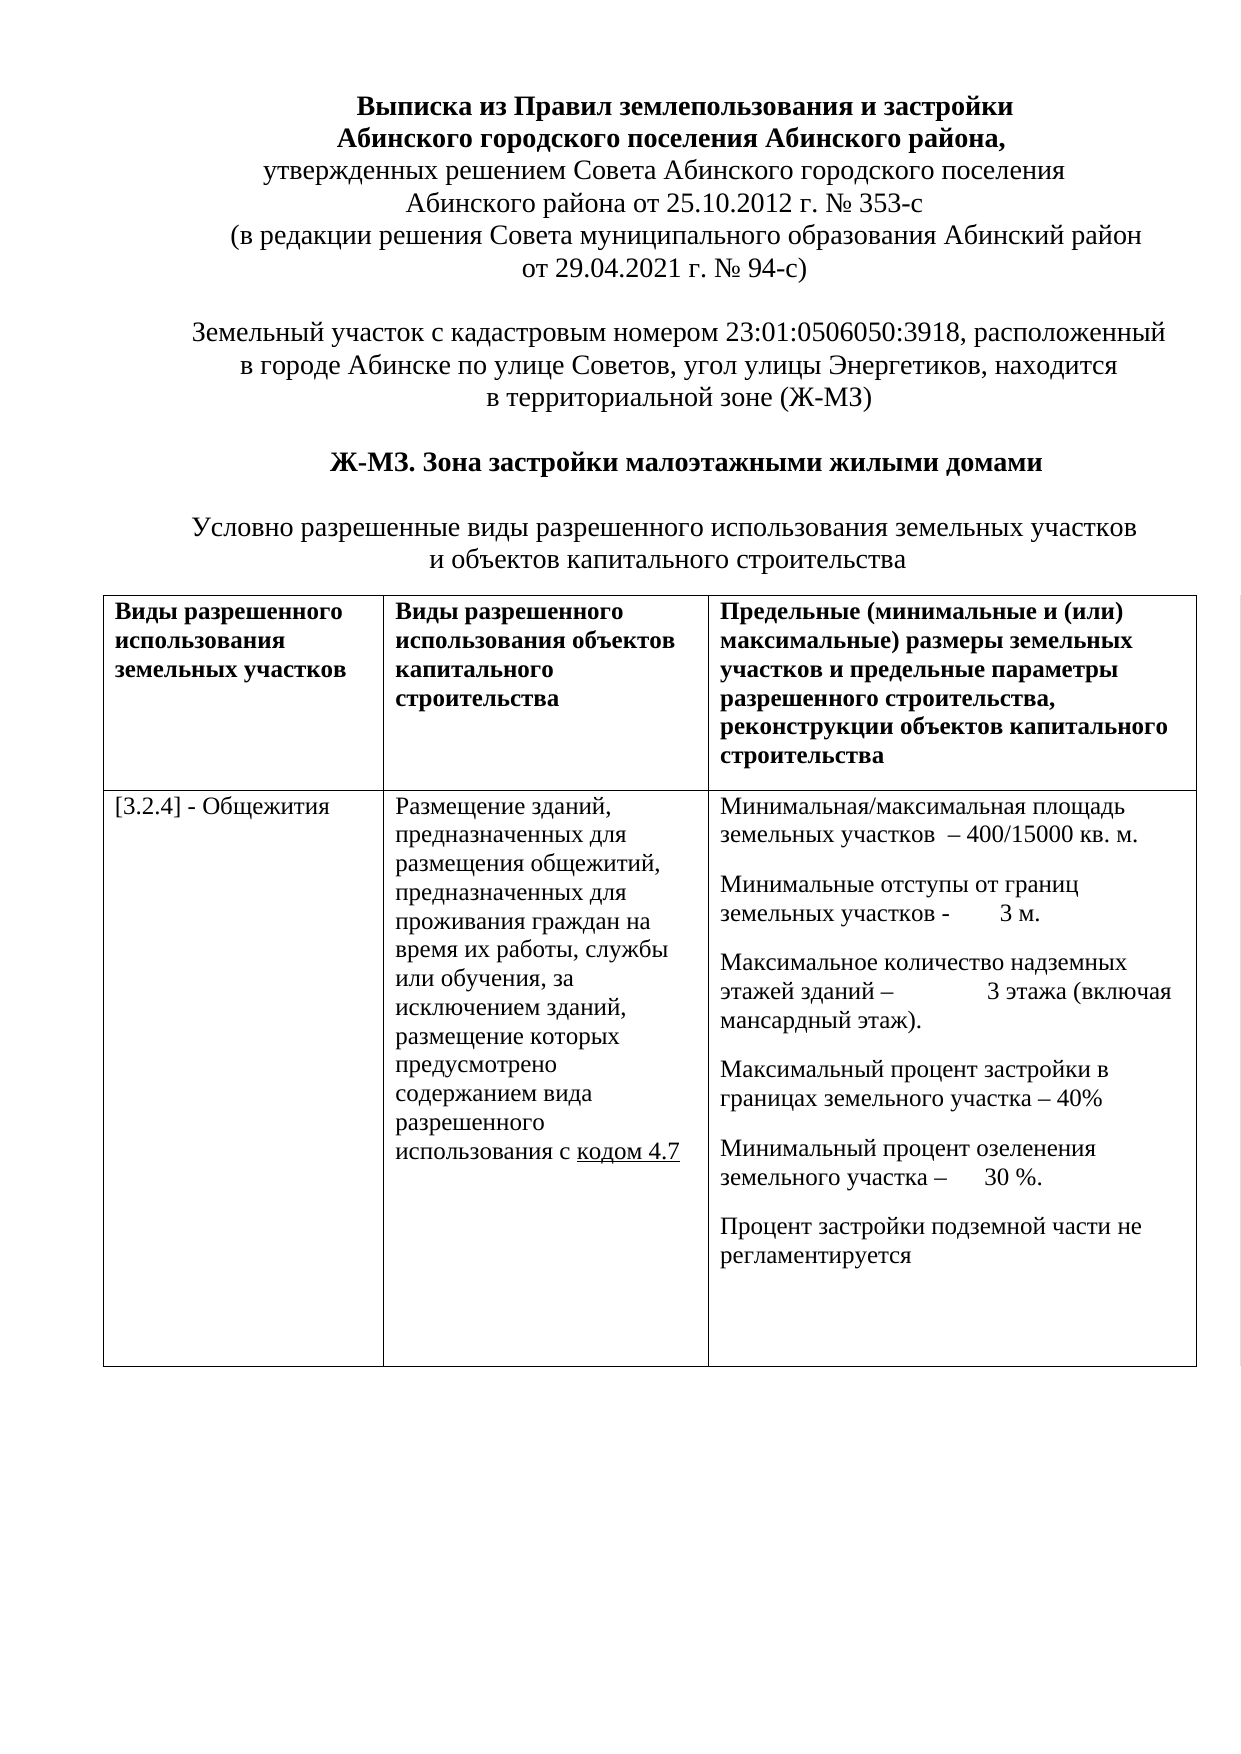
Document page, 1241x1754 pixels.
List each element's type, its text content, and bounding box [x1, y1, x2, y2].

table_cell [3.2.4] - Общежития [104, 791, 383, 1366]
text в городе Абинске по улице Советов, угол улицы Энергетиков, находится в территориальной зоне (Ж-МЗ) [177, 348, 1181, 413]
text Абинского городского поселения Абинского района, [177, 121, 1152, 153]
text (в редакции решения Совета муниципального образования Абинский район от 29.04.2021 г. № 94-с) [177, 218, 1152, 283]
text Условно разрешенные виды разрешенного использования земельных участков [177, 510, 1152, 542]
text Выписка из Правил землепользования и застройки [177, 89, 1152, 121]
table_cell Минимальная/максимальная площадь земельных участков – 400/15000 кв. м. Минимальные отступы от границ земельных участков - 3 м. Максимальное количество надземных этажей зданий – 3 этажа (включая мансардный этаж). Максимальный процент застройки в границах земельного участка – 40% Минимальный процент озеленения земельного участка – 30 %. Процент застройки подземной части не регламентируется [709, 791, 1196, 1366]
table_cell Размещение зданий, предназначенных для размещения общежитий, предназначенных для проживания граждан на время их работы, службы или обучения, за исключением зданий, размещение которых предусмотрено содержанием вида разрешенного использования с кодом 4.7 [384, 791, 708, 1366]
text Абинского района от 25.10.2012 г. № 353-с [177, 186, 1152, 218]
table_header Предельные (минимальные и (или) максимальные) размеры земельных участков и предельные параметры разрешенного строительства, реконструкции объектов капитального строительства [709, 596, 1196, 790]
table_header Виды разрешенного использования земельных участков [104, 596, 383, 790]
text Земельный участок с кадастровым номером 23:01:0506050:3918, расположенный [177, 315, 1181, 348]
text Ж-МЗ. Зона застройки малоэтажными жилыми домами [177, 445, 1152, 477]
table_header Виды разрешенного использования объектов капитального строительства [384, 596, 708, 790]
text и объектов капитального строительства [177, 542, 1152, 574]
text утвержденных решением Совета Абинского городского поселения [177, 153, 1152, 186]
table_header [1197, 595, 1240, 1366]
